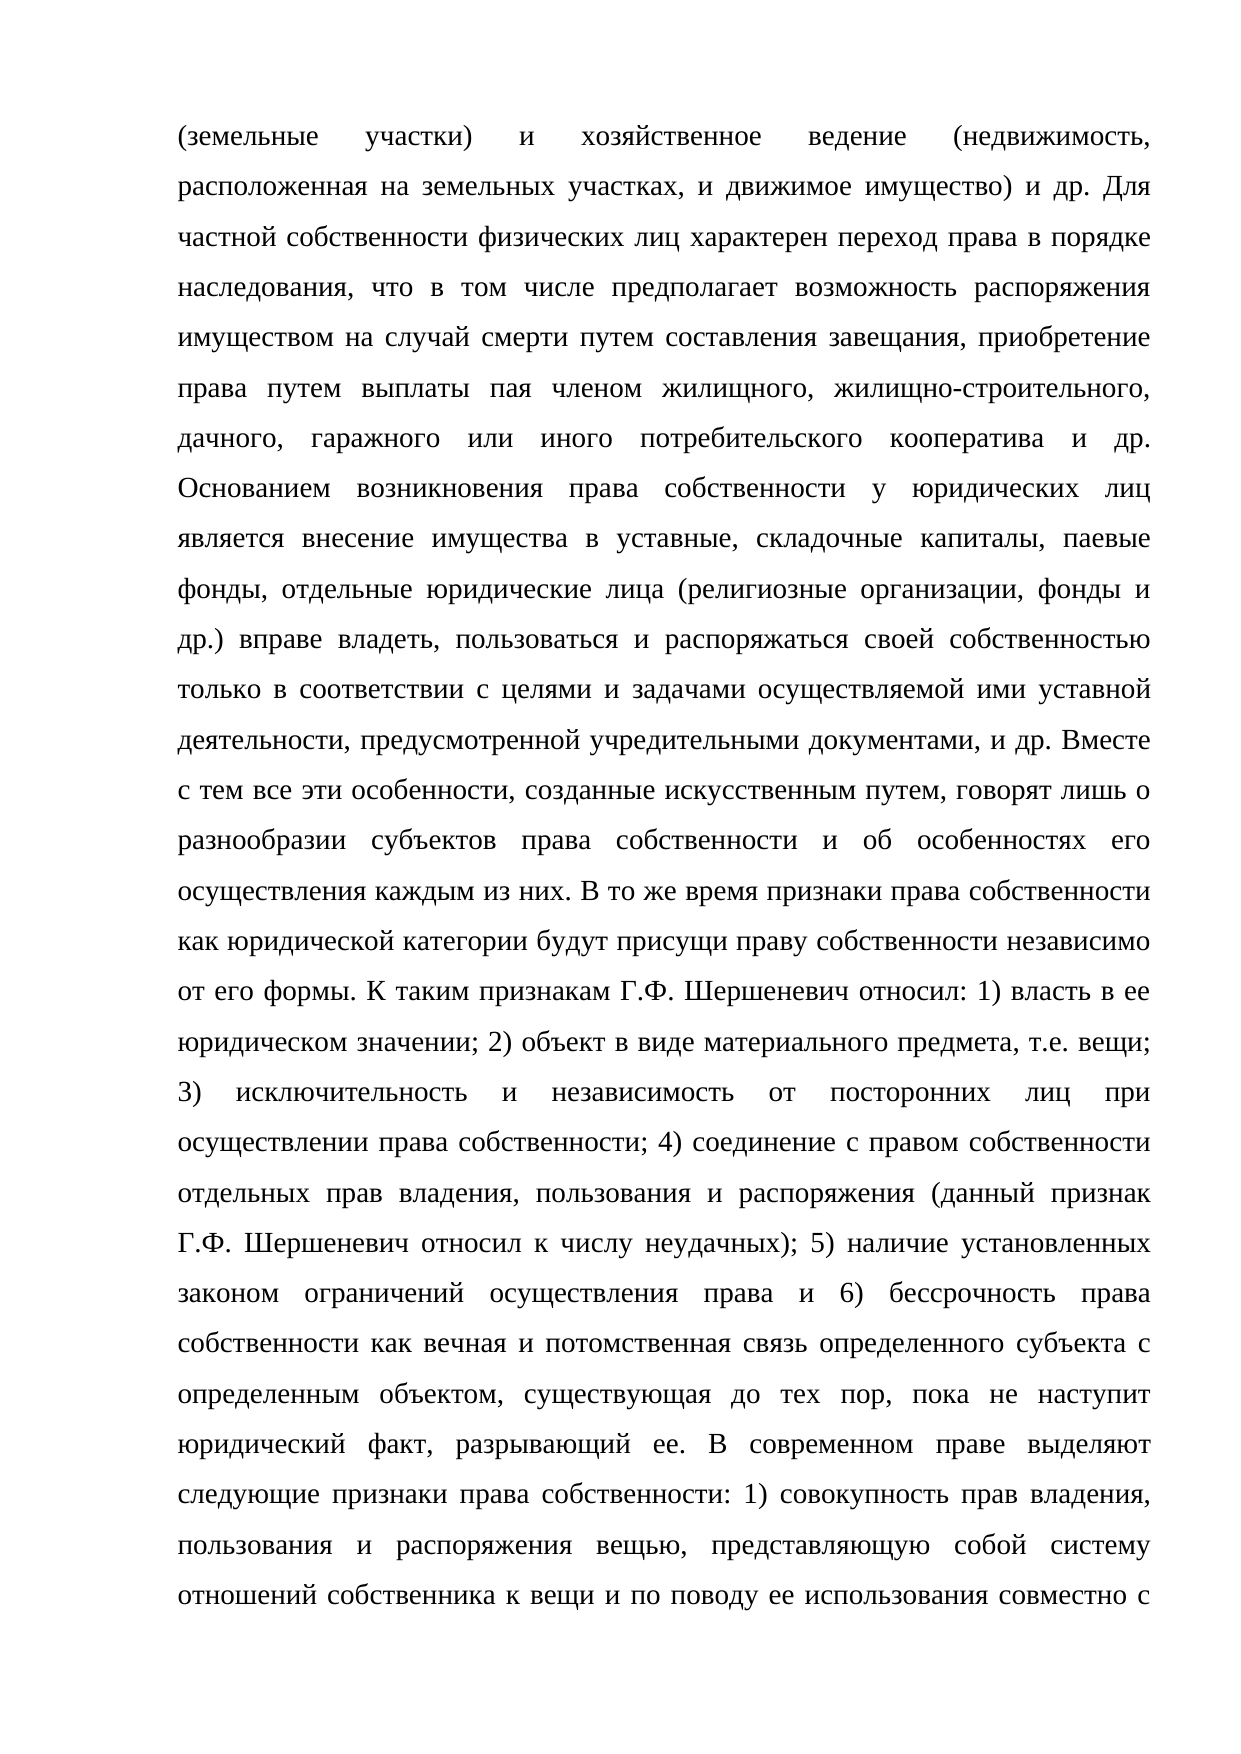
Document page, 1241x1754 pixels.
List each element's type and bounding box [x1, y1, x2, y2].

text [177, 118, 1152, 1611]
